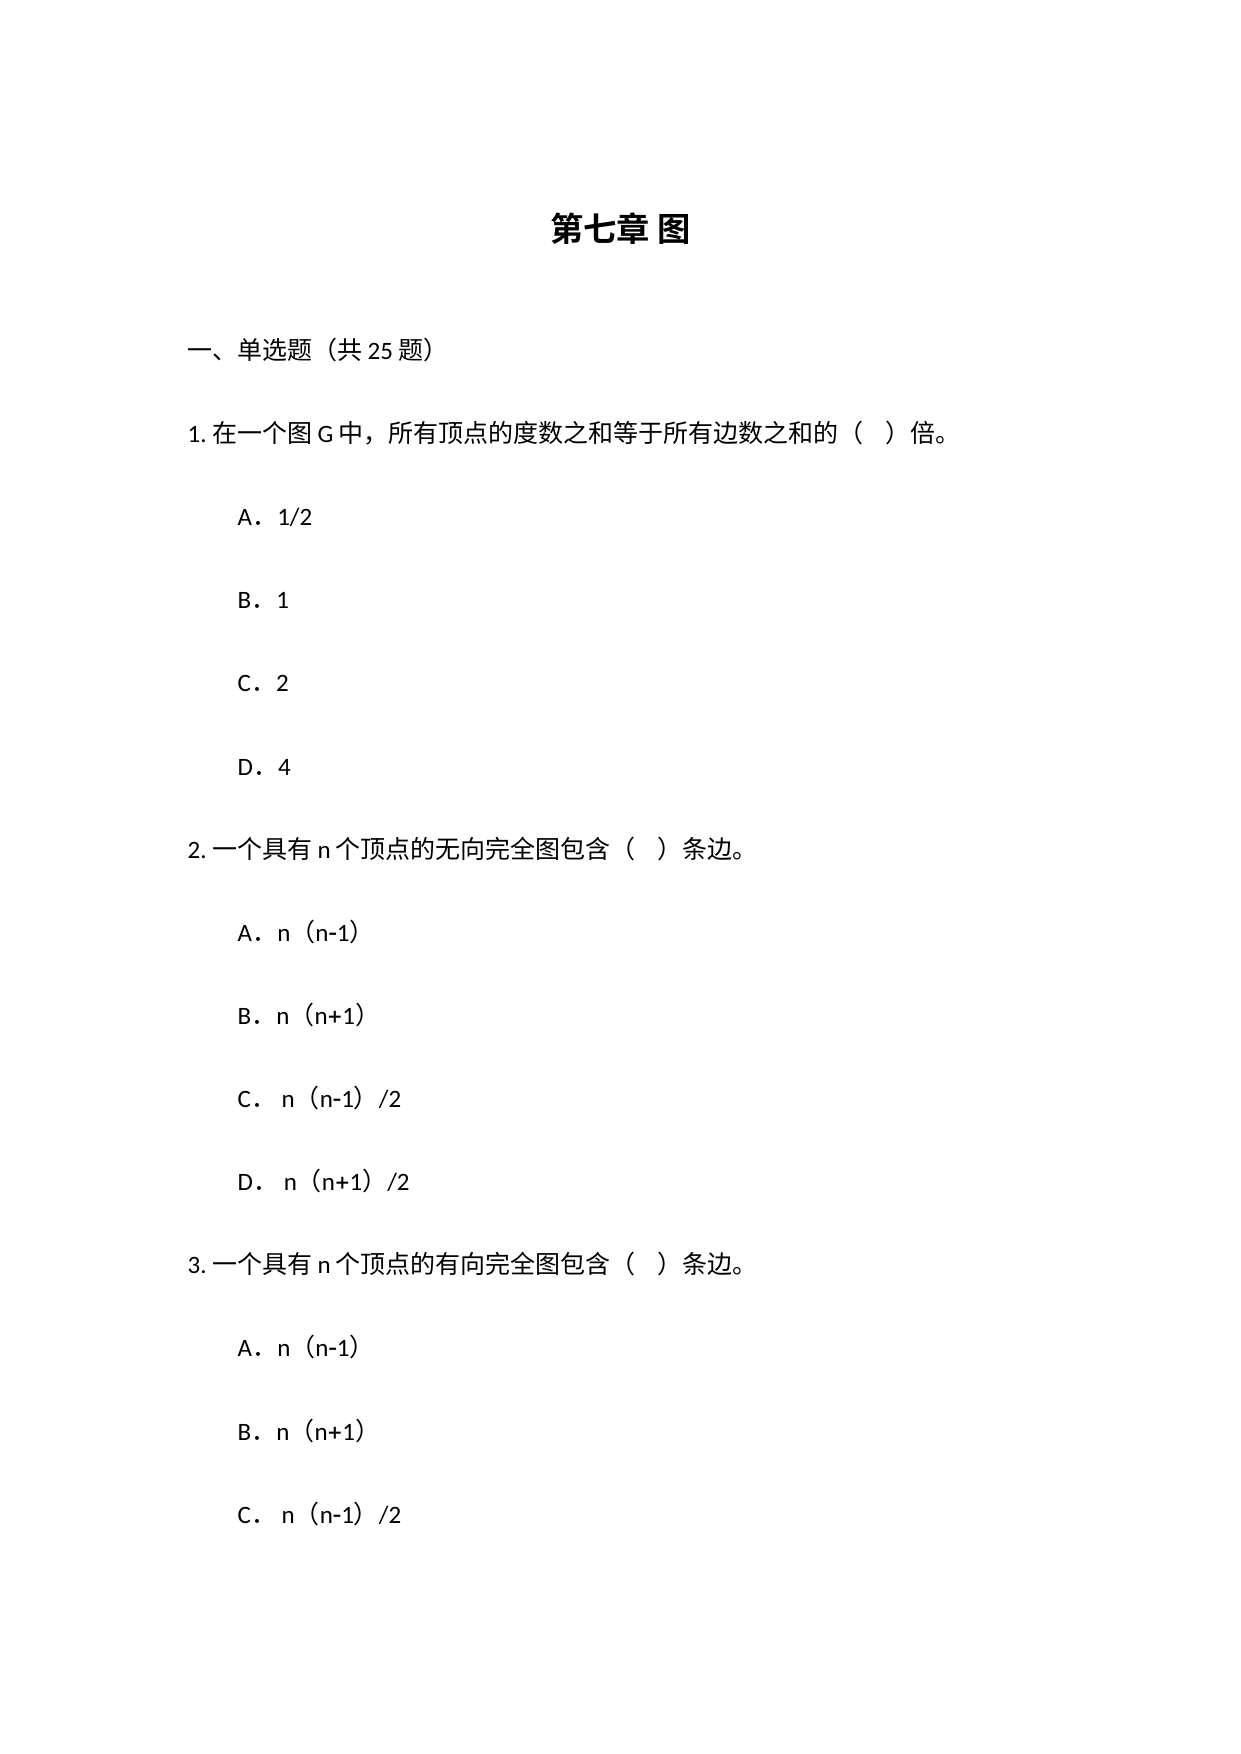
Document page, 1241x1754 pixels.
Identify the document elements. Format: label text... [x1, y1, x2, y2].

list 一个具有n个顶点的无向完全图包含（ ）条边。 [187, 815, 1053, 880]
text D． n（n1）/2 [187, 1147, 1053, 1212]
text A．n（n1） [187, 1313, 1053, 1378]
text A．1/2 [187, 482, 1053, 547]
text A．n（n1） [187, 898, 1053, 963]
text C． n（n1）/2 [187, 1064, 1053, 1129]
text B．n（n1） [187, 981, 1053, 1046]
list 一个具有n个顶点的有向完全图包含（ ）条边。 [187, 1230, 1053, 1295]
text 1. 在一个图G中，所有顶点的度数之和等于所有边数之和的（ ）倍。 [187, 399, 1053, 464]
text 第七章 图 [187, 194, 1053, 259]
text 一、单选题（共25题） [187, 316, 1053, 381]
text D．4 [187, 732, 1053, 797]
text C．2 [187, 648, 1053, 713]
text B．1 [187, 565, 1053, 630]
text C． n（n1）/2 [187, 1480, 1053, 1545]
text B．n（n1） [187, 1397, 1053, 1462]
